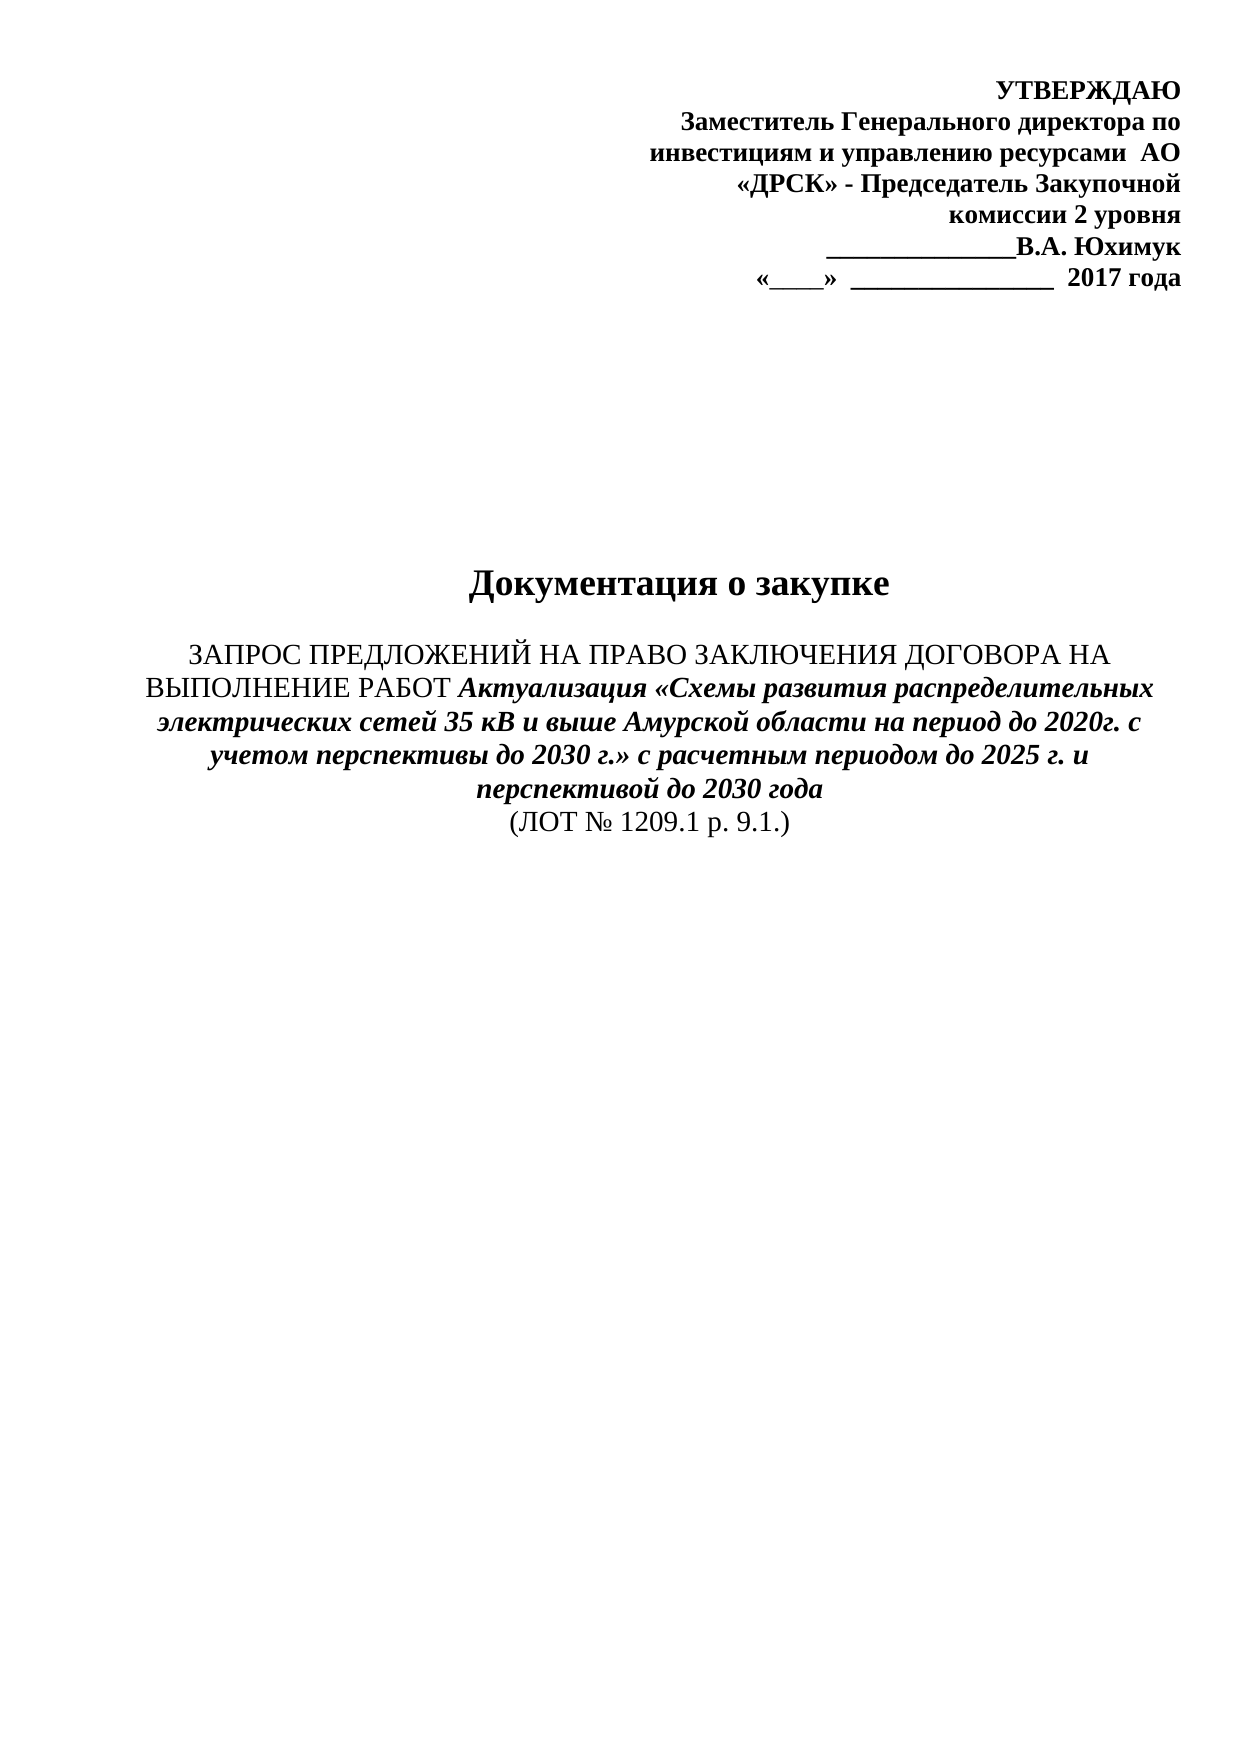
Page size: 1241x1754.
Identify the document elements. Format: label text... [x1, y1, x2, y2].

text ЗАПРОС ПРЕДЛОЖЕНИЙ НА ПРАВО ЗАКЛЮЧЕНИЯ ДОГОВОРА НА ВЫПОЛНЕНИЕ РАБОТ Актуализация «Схемы развития распределительных электрических сетей 35 кВ и выше Амурской области на период до 2020г. с учетом перспективы до 2030 г.» с расчетным периодом до 2025 г. и перспективой до 2030 года [118, 637, 1181, 804]
text Заместитель Генерального директора по инвестициям и управлению ресурсами АО «ДРСК» - Председатель Закупочной комиссии 2 уровня [620, 105, 1181, 229]
text «____» _______________ 2017 года [620, 261, 1181, 292]
text ______________В.А. Юхимук [620, 229, 1181, 261]
text Документация о закупке [118, 560, 1181, 603]
text УТВЕРЖДАЮ [743, 74, 1181, 105]
text (ЛОТ № 1209.1 р. 9.1.) [118, 804, 1181, 838]
